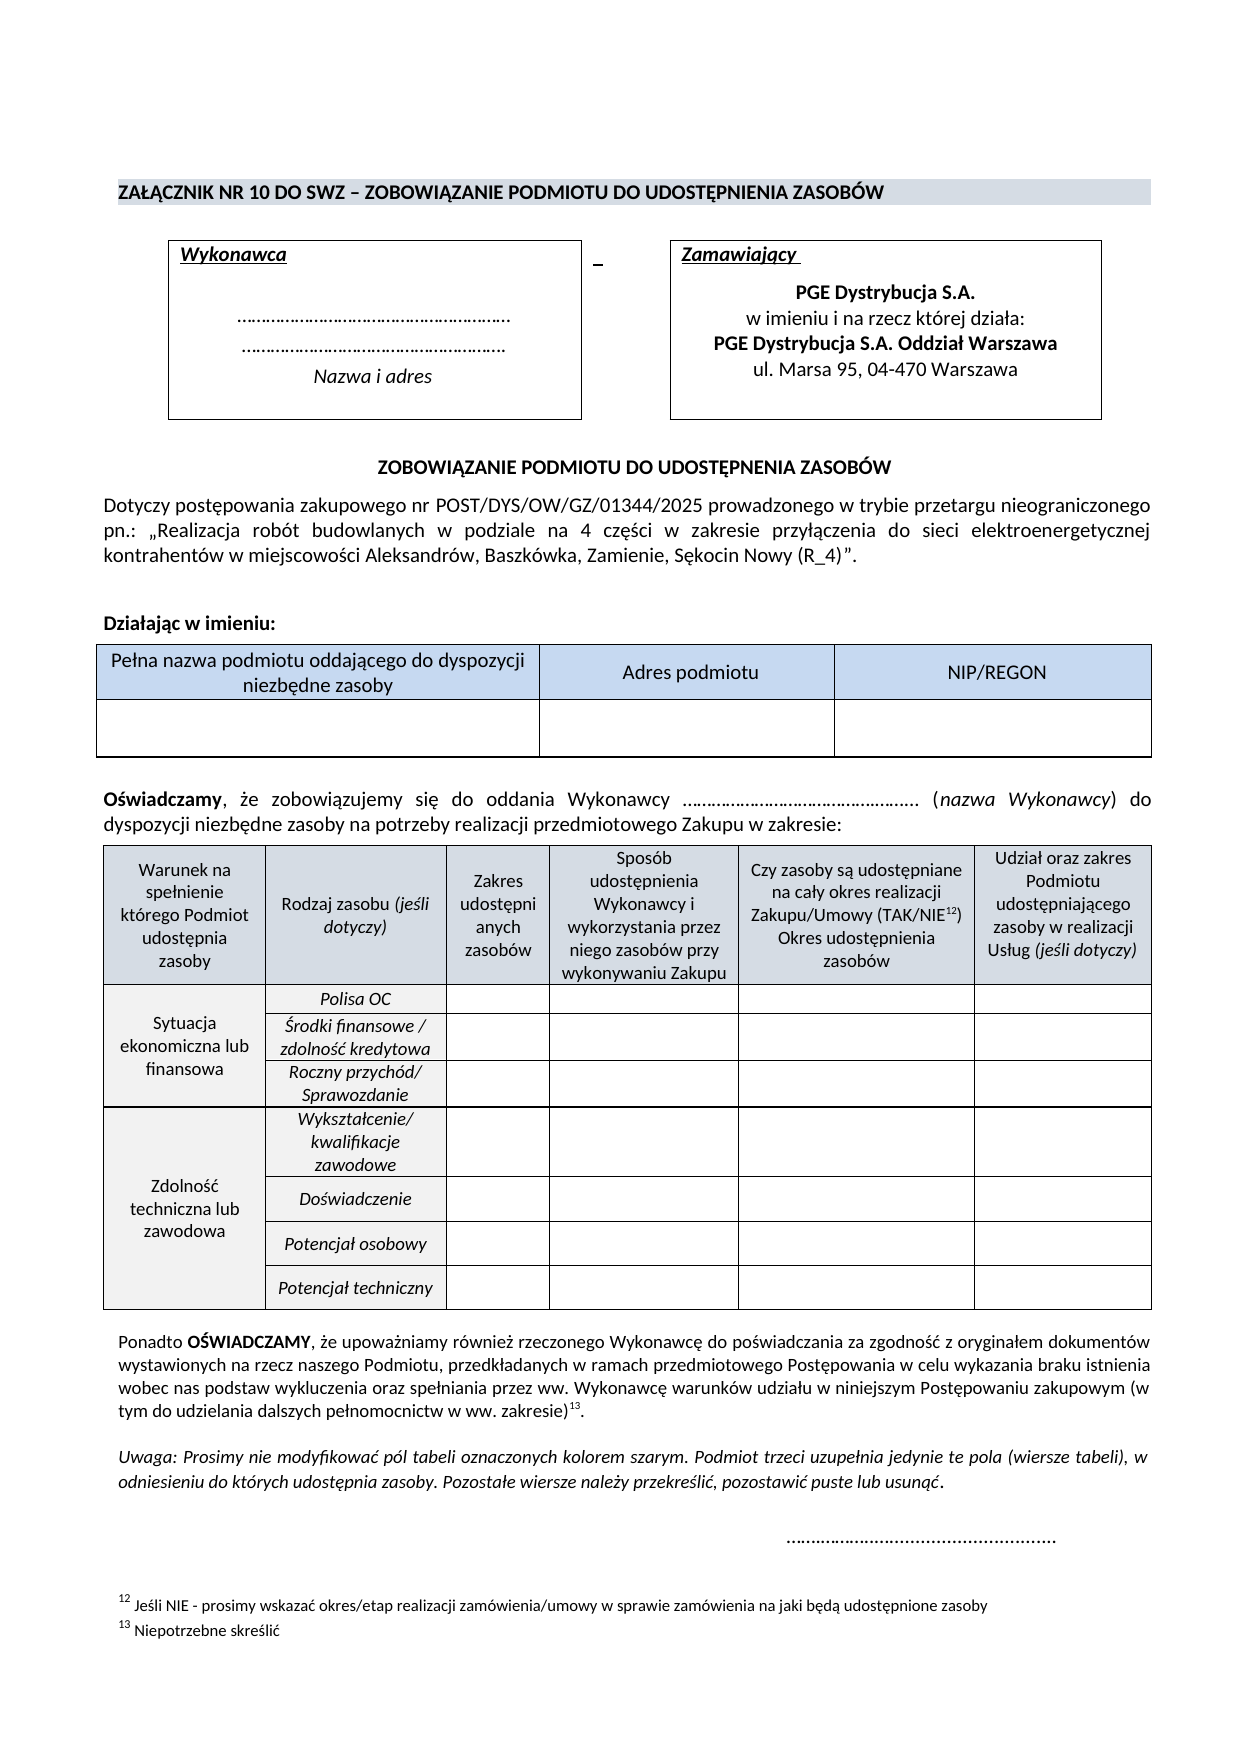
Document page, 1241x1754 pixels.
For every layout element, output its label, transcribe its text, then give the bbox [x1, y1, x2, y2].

table_header Zamawiający PGE Dystrybucja S.A. w imieniu i na rzecz której działa: PGE Dystrybucja S.A. Oddział Warszawa ul. Marsa 95, 04-470 Warszawa [671, 241, 1101, 419]
table_cell [550, 1061, 738, 1106]
table_header Zakres udostępnianych zasobów [447, 846, 549, 984]
table_cell [975, 1061, 1151, 1106]
table_cell Potencjał techniczny [266, 1266, 446, 1309]
table_cell [739, 1014, 974, 1059]
table_cell Zdolność techniczna lub zawodowa [104, 1108, 265, 1309]
table_cell [447, 1177, 549, 1221]
table_cell [739, 1061, 974, 1106]
text ZOBOWIĄZANIE PODMIOTU DO UDOSTĘPNENIA ZASOBÓW [118, 454, 1151, 479]
text …….………..…................................ [118, 1524, 1240, 1549]
table_cell [739, 1108, 974, 1176]
table_cell [447, 1222, 549, 1265]
table_cell [550, 1014, 738, 1059]
table_header Czy zasoby są udostępniane na cały okres realizacji Zakupu/Umowy (TAK/NIE) Okres udostępnienia zasobów [739, 846, 974, 984]
table_cell [447, 1014, 549, 1059]
table_cell [540, 700, 834, 756]
table_cell Polisa OC [266, 985, 446, 1013]
table_cell Potencjał osobowy [266, 1222, 446, 1265]
table_header Wykonawca ………………………………………………… ………………………………………………. Nazwa i adres [169, 241, 581, 419]
table_header NIP/REGON [835, 645, 1151, 699]
table_cell [835, 700, 1151, 756]
table_header [582, 240, 670, 419]
table_cell [550, 985, 738, 1013]
table_cell Roczny przychód/ Sprawozdanie [266, 1061, 446, 1106]
table_cell Sytuacja ekonomiczna lub finansowa [104, 985, 265, 1106]
table_cell [975, 1108, 1151, 1176]
table_cell Doświadczenie [266, 1177, 446, 1221]
table_header Adres podmiotu [540, 645, 834, 699]
table_cell [975, 1014, 1151, 1059]
table_cell Wykształcenie/kwalifikacje zawodowe [266, 1108, 446, 1176]
table_cell [550, 1222, 738, 1265]
text Dotyczy postępowania zakupowego nr POST/DYS/OW/GZ/01344/2025 prowadzonego w trybie przetargu nieograniczonego pn.: „Realizacja robót budowlanych w podziale na 4 części w zakresie przyłączenia do sieci elektroenergetycznej kontrahentów w miejscowości Aleksandrów, Baszkówka, Zamienie, Sękocin Nowy (R_4)”. [103, 492, 1151, 568]
text Ponadto OŚWIADCZAMY, że upoważniamy również rzeczonego Wykonawcę do poświadczania za zgodność z oryginałem dokumentów wystawionych na rzecz naszego Podmiotu, przedkładanych w ramach przedmiotowego Postępowania w celu wykazania braku istnienia wobec nas podstaw wykluczenia oraz spełniania przez ww. Wykonawcę warunków udziału w niniejszym Postępowaniu zakupowym (w tym do udzielania dalszych pełnomocnictw w ww. zakresie). [118, 1330, 1151, 1422]
text ZAŁĄCZNIK NR 10 DO SWZ – ZOBOWIĄZANIE PODMIOTU DO UDOSTĘPNIENIA ZASOBÓW [118, 179, 1151, 205]
text Uwaga: Prosimy nie modyfikować pól tabeli oznaczonych kolorem szarym. Podmiot trzeci uzupełnia jedynie te pola (wiersze tabeli), w odniesieniu do których udostępnia zasoby. Pozostałe wiersze należy przekreślić, pozostawić puste lub usunąć. [118, 1445, 1151, 1493]
table_cell Środki finansowe / zdolność kredytowa [266, 1014, 446, 1059]
table_cell [550, 1108, 738, 1176]
table_cell [739, 1266, 974, 1309]
table_header Sposób udostępnienia Wykonawcy i wykorzystania przez niego zasobów przy wykonywaniu Zakupu [550, 846, 738, 984]
table_header Warunek na spełnienie którego Podmiot udostępnia zasoby [104, 846, 265, 984]
table_cell [97, 700, 539, 756]
table_header Udział oraz zakres Podmiotu udostępniającego zasoby w realizacji Usług (jeśli dotyczy) [975, 846, 1151, 984]
table_cell [975, 985, 1151, 1013]
table_cell [447, 1266, 549, 1309]
table_cell [447, 1061, 549, 1106]
table_cell [447, 1108, 549, 1176]
table_header Rodzaj zasobu (jeśli dotyczy) [266, 846, 446, 984]
table_cell [975, 1177, 1151, 1221]
table_cell [739, 985, 974, 1013]
text Działając w imieniu: [103, 610, 1151, 636]
table_cell [975, 1266, 1151, 1309]
table_cell [975, 1222, 1151, 1265]
table_cell [739, 1222, 974, 1265]
table_cell [550, 1266, 738, 1309]
text Oświadczamy, że zobowiązujemy się do oddania Wykonawcy ………………………………….……... (nazwa Wykonawcy) do dyspozycji niezbędne zasoby na potrzeby realizacji przedmiotowego Zakupu w zakresie: [103, 786, 1151, 837]
table_cell [739, 1177, 974, 1221]
table_header Pełna nazwa podmiotu oddającego do dyspozycji niezbędne zasoby [97, 645, 539, 699]
table_cell [550, 1177, 738, 1221]
table_cell [447, 985, 549, 1013]
